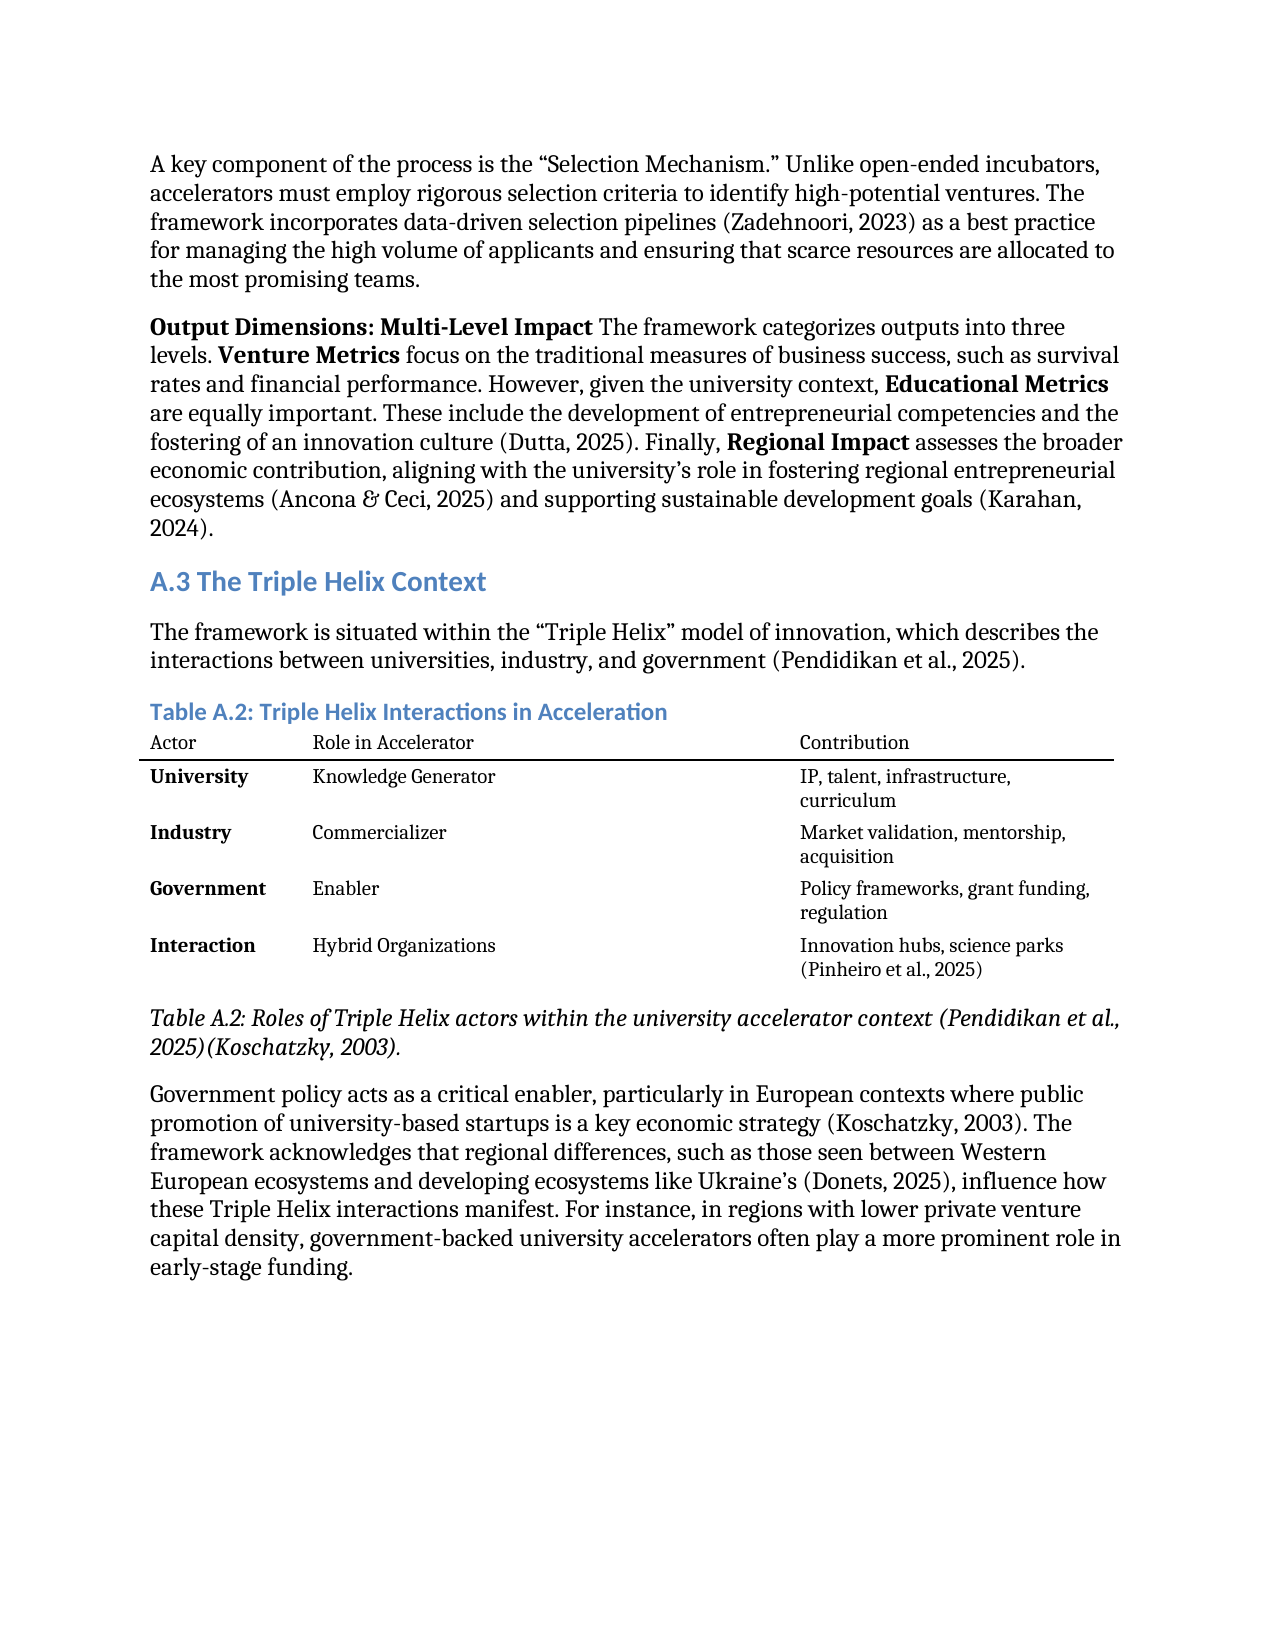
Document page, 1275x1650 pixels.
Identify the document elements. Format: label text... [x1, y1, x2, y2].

table_cell Enabler [301, 873, 789, 929]
text Output Dimensions: Multi-Level Impact The framework categorizes outputs into three levels. Venture Metrics focus on the traditional measures of business success, such as survival rates and financial performance. However, given the university context, Educational Metrics are equally important. These include the development of entrepreneurial competencies and the fostering of an innovation culture (Dutta, 2025). Finally, Regional Impact assesses the broader economic contribution, aligning with the university’s role in fostering regional entrepreneurial ecosystems (Ancona & Ceci, 2025) and supporting sustainable development goals (Karahan, 2024). [150, 312, 1125, 542]
subtitle Table A.2: Triple Helix Interactions in Acceleration [150, 696, 1125, 727]
subtitle A.3 The Triple Helix Context [150, 563, 1125, 599]
table_cell Innovation hubs, science parks (Pinheiro et al., 2025) [789, 929, 1114, 985]
table_header Role in Accelerator [301, 727, 789, 759]
table_header Contribution [789, 727, 1114, 759]
table_cell IP, talent, infrastructure, curriculum [789, 761, 1114, 817]
table_header Actor [139, 727, 301, 759]
table_cell Commercializer [301, 817, 789, 873]
table_cell Interaction [139, 929, 301, 985]
table_cell Knowledge Generator [301, 761, 789, 817]
table_cell Policy frameworks, grant funding, regulation [789, 873, 1114, 929]
text Government policy acts as a critical enabler, particularly in European contexts where public promotion of university-based startups is a key economic strategy (Koschatzky, 2003). The framework acknowledges that regional differences, such as those seen between Western European ecosystems and developing ecosystems like Ukraine’s (Donets, 2025), influence how these Triple Helix interactions manifest. For instance, in regions with lower private venture capital density, government-backed university accelerators often play a more prominent role in early-stage funding. [150, 1080, 1125, 1282]
table_cell Market validation, mentorship, acquisition [789, 817, 1114, 873]
table_cell Hybrid Organizations [301, 929, 789, 985]
table_cell University [139, 761, 301, 817]
text A key component of the process is the “Selection Mechanism.” Unlike open-ended incubators, accelerators must employ rigorous selection criteria to identify high-potential ventures. The framework incorporates data-driven selection pipelines (Zadehnoori, 2023) as a best practice for managing the high volume of applicants and ensuring that scarce resources are allocated to the most promising teams. [150, 150, 1125, 294]
table_cell Industry [139, 817, 301, 873]
text Table A.2: Roles of Triple Helix actors within the university accelerator context (Pendidikan et al., 2025)(Koschatzky, 2003). [150, 1004, 1125, 1062]
text The framework is situated within the “Triple Helix” model of innovation, which describes the interactions between universities, industry, and government (Pendidikan et al., 2025). [150, 618, 1125, 675]
table_cell Government [139, 873, 301, 929]
